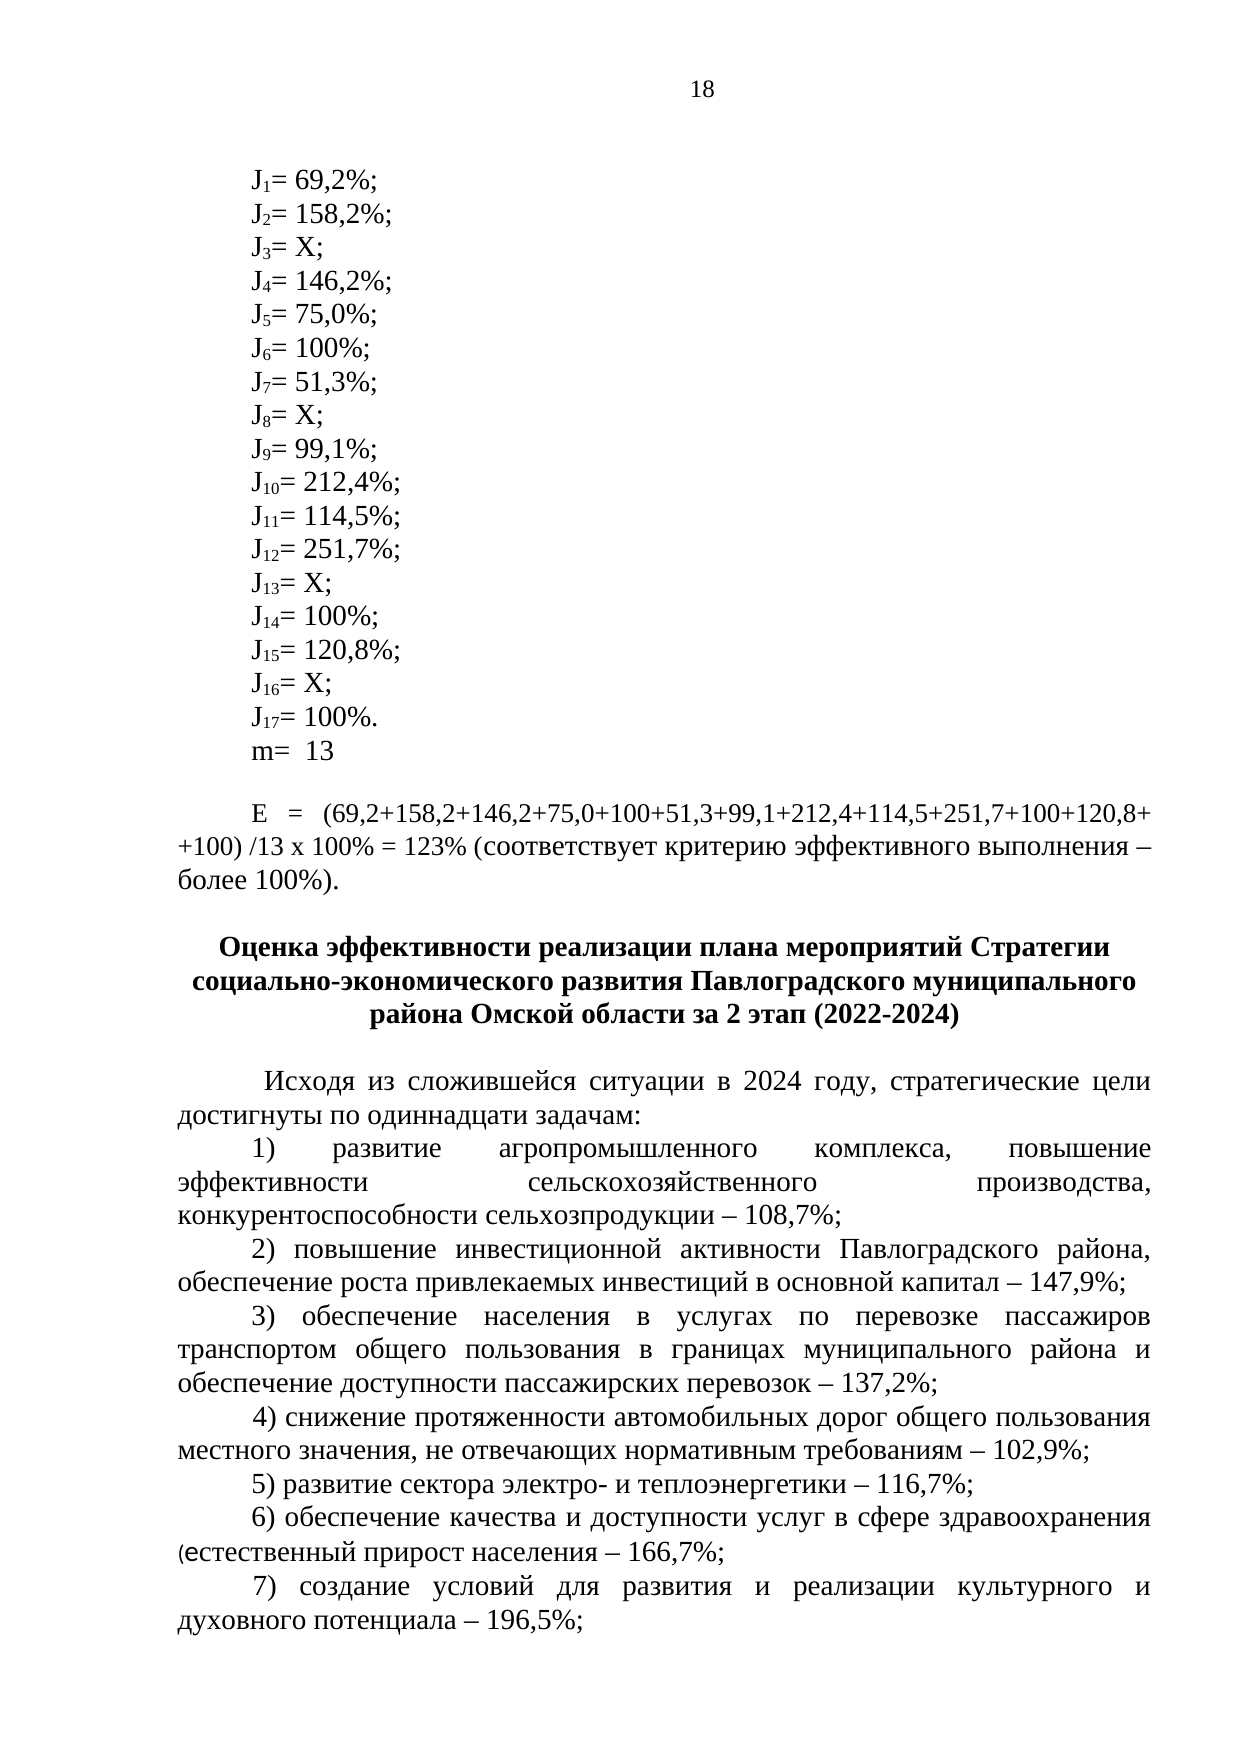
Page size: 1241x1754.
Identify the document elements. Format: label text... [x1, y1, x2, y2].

text J7= 51,3%; [177, 364, 1152, 397]
text 5) развитие сектора электро- и теплоэнергетики – 116,7%; [177, 1466, 1152, 1499]
text J16= Х; [177, 666, 1152, 699]
text 7) создание условий для развития и реализации культурного и духовного потенциала – 196,5%; [177, 1568, 1152, 1636]
text J3= Х; [177, 229, 1152, 263]
text J10= 212,4%; [177, 464, 1152, 498]
text 1) развитие агропромышленного комплекса, повышение эффективности сельскохозяйственного производства, конкурентоспособности сельхозпродукции – 108,7%; [177, 1130, 1152, 1231]
text 2) повышение инвестиционной активности Павлоградского района, обеспечение роста привлекаемых инвестиций в основной капитал – 147,9%; [177, 1231, 1152, 1298]
text J17= 100%. [177, 699, 1152, 733]
text 6) обеспечение качества и доступности услуг в сфере здравоохранения (естественный прирост населения – 166,7%; [177, 1499, 1152, 1568]
text 3) обеспечение населения в услугах по перевозке пассажиров транспортом общего пользования в границах муниципального района и обеспечение доступности пассажирских перевозок – 137,2%; [177, 1298, 1152, 1399]
text Оценка эффективности реализации плана мероприятий Стратегии социально-экономического развития Павлоградского муниципального района Омской области за 2 этап (2022-2024) [177, 929, 1152, 1030]
text J6= 100%; [177, 330, 1152, 364]
text J11= 114,5%; [177, 498, 1152, 531]
text m= 13 [177, 733, 1152, 766]
text J4= 146,2%; [177, 263, 1152, 297]
text J1= 69,2%; [177, 162, 1152, 196]
text J15= 120,8%; [177, 632, 1152, 666]
text 4) снижение протяженности автомобильных дорог общего пользования местного значения, не отвечающих нормативным требованиям – 102,9%; [177, 1399, 1152, 1466]
text Исходя из сложившейся ситуации в 2024 году, стратегические цели достигнуты по одиннадцати задачам: [177, 1063, 1152, 1130]
text J2= 158,2%; [177, 196, 1152, 229]
text Е = (69,2+158,2+146,2+75,0+100+51,3+99,1+212,4+114,5+251,7+100+120,8+ +100) /13 х 100% = 123% (соответствует критерию эффективного выполнения – более 100%). [177, 797, 1152, 896]
text J8= Х; [177, 397, 1152, 431]
text J13= Х; [177, 565, 1152, 598]
text J9= 99,1%; [177, 431, 1152, 464]
text J5= 75,0%; [177, 297, 1152, 330]
text J14= 100%; [177, 598, 1152, 632]
text J12= 251,7%; [177, 531, 1152, 565]
